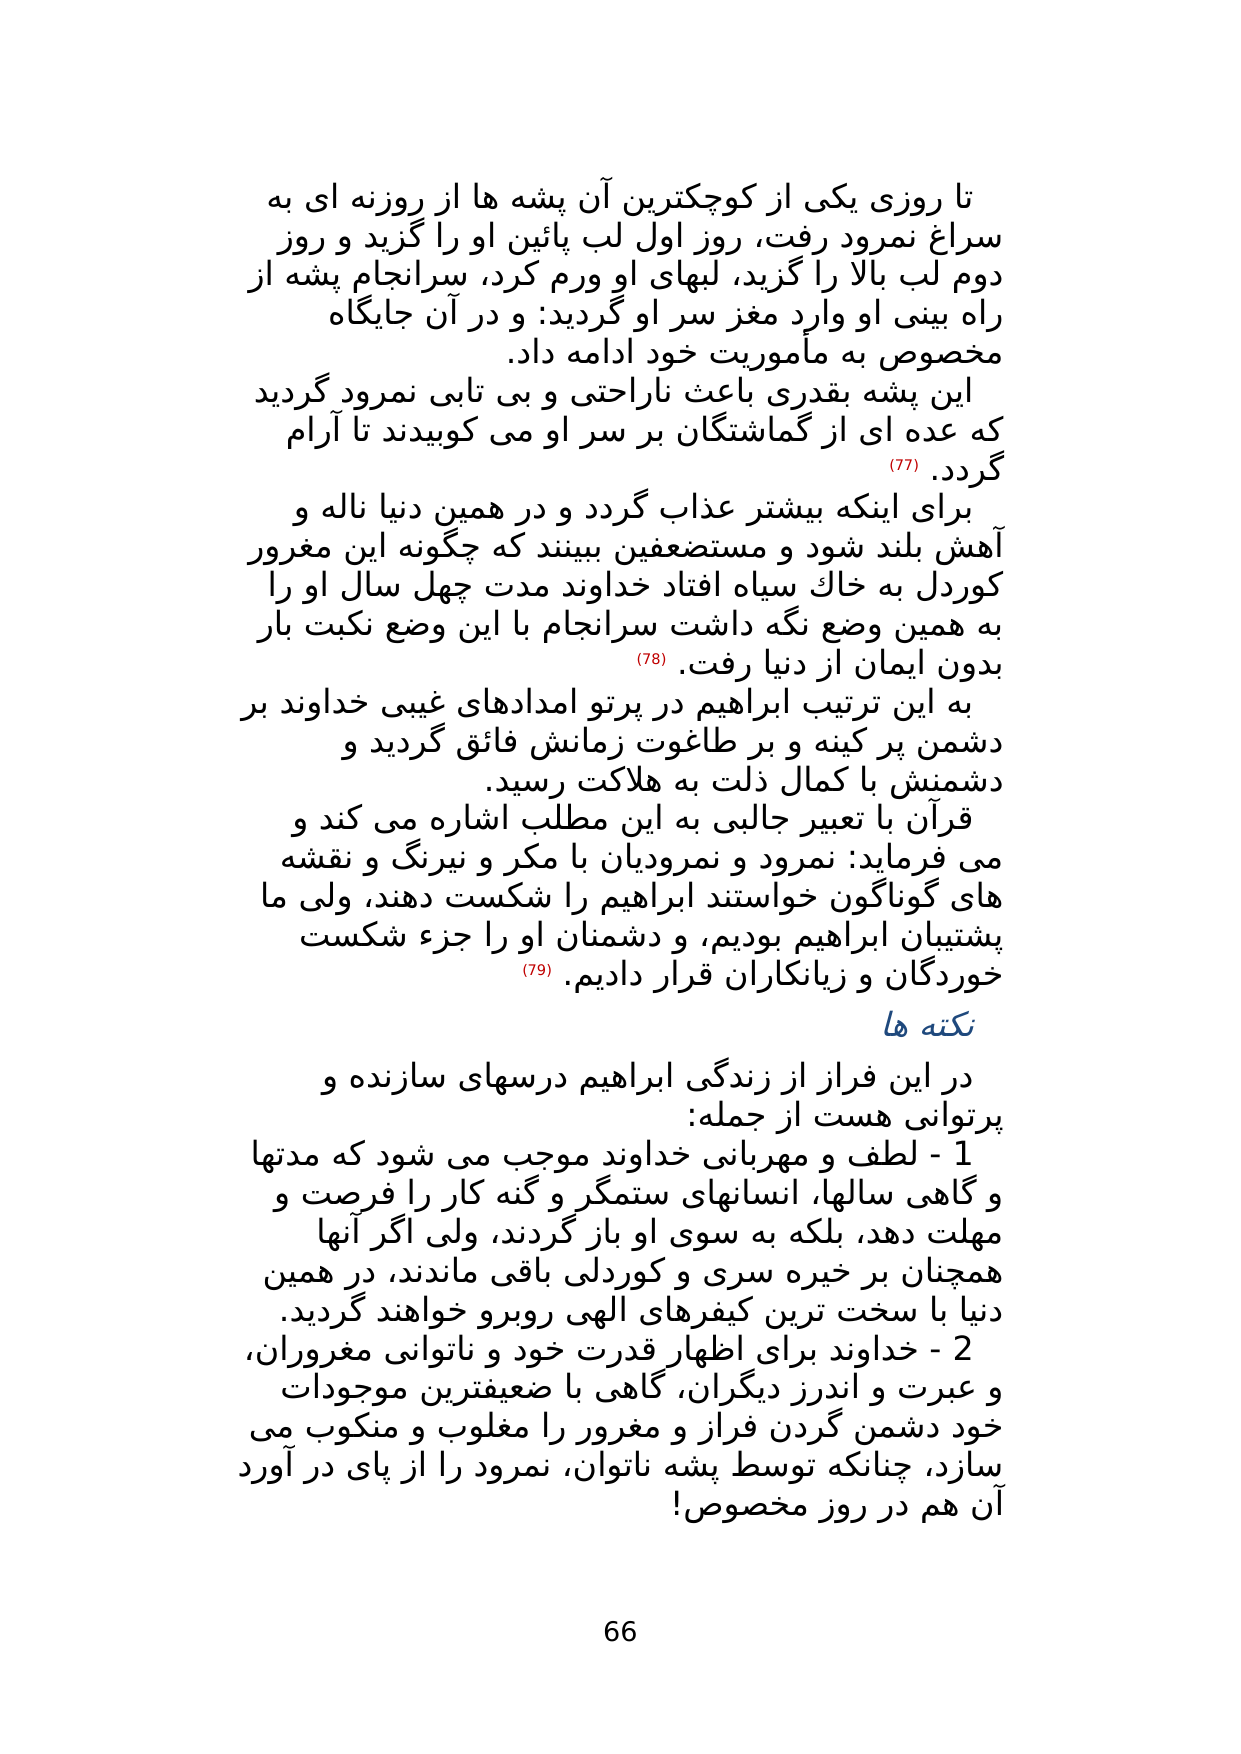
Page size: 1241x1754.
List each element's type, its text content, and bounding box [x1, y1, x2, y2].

text 2 - خداوند براى اظهار قدرت خود و ناتوانى مغروران، و عبرت و اندرز ديگران، گاهى با ضعيفترين موجودات خود دشمن گردن فراز و مغرور را مغلوب و منكوب مى سازد، چنانكه توسط پشه ناتوان، نمرود را از پاى در آورد آن هم در روز مخصوص! [236, 1329, 1004, 1523]
text براى اينكه بيشتر عذاب گردد و در همين دنيا ناله و آهش بلند شود و مستضعفين ببينند كه چگونه اين مغرور كوردل به خاك سياه افتاد خداوند مدت چهل سال او را به همين وضع نگه داشت سرانجام با اين وضع نكبت بار بدون ايمان از دنيا رفت. (78) [236, 488, 1004, 682]
text در اين فراز از زندگى ابراهيم درسهاى سازنده و پرتوانى هست از جمله: [236, 1057, 1004, 1135]
text قرآن با تعبير جالبى به اين مطلب اشاره مى كند و مى فرمايد: نمرود و نمروديان با مكر و نيرنگ و نقشه هاى گوناگون خواستند ابراهيم را شكست دهند، ولى ما پشتيبان ابراهيم بوديم، و دشمنان او را جزء شكست خوردگان و زيانكاران قرار داديم. (79) [236, 799, 1004, 993]
text به اين ترتيب ابراهيم در پرتو امدادهاى غيبى خداوند بر دشمن پر كينه و بر طاغوت زمانش فائق گرديد و دشمنش با كمال ذلت به هلاكت رسيد. [236, 682, 1004, 799]
text 1 - لطف و مهربانى خداوند موجب مى شود كه مدتها و گاهى سالها، انسانهاى ستمگر و گنه كار را فرصت و مهلت دهد، بلكه به سوى او باز گردند، ولى اگر آنها همچنان بر خيره سرى و كوردلى باقى ماندند، در همين دنيا با سخت ترين كيفرهاى الهى روبرو خواهند گرديد. [236, 1135, 1004, 1329]
text تا روزى يكى از كوچكترين آن پشه ها از روزنه اى به سراغ نمرود رفت، روز اول لب پائين او را گزيد و روز دوم لب بالا را گزيد، لبهاى او ورم كرد، سرانجام پشه از راه بينى او وارد مغز سر او گرديد: و در آن جايگاه مخصوص به مأموريت خود ادامه داد. [236, 177, 1004, 371]
subtitle نكته ها [236, 1006, 1004, 1044]
text اين پشه بقدرى باعث ناراحتى و بى تابى نمرود گرديد كه عده اى از گماشتگان بر سر او مى كوبيدند تا آرام گردد. (77) [236, 371, 1004, 488]
